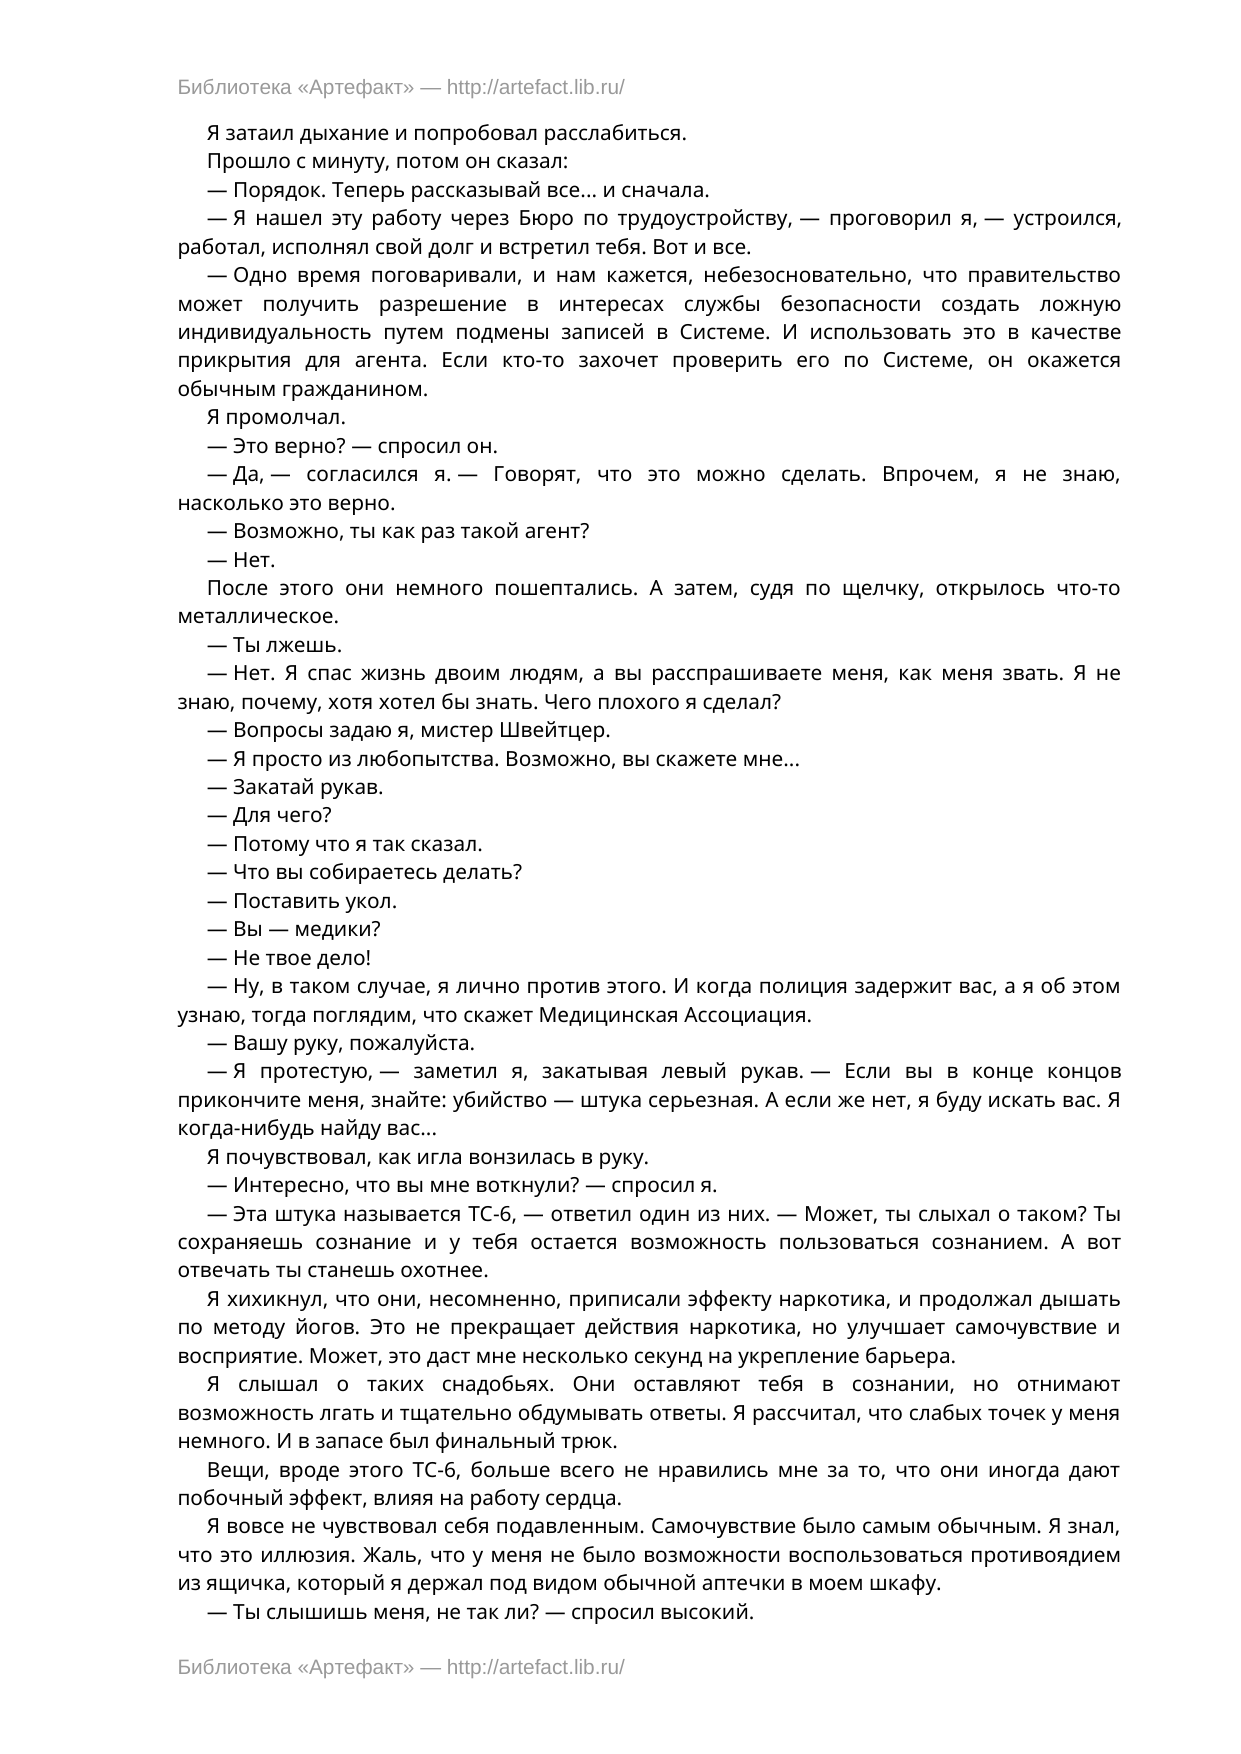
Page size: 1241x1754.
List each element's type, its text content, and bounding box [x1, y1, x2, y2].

text — Ты лжешь. [177, 630, 1122, 658]
text — Потому что я так сказал. [177, 829, 1122, 857]
text — Что вы собираетесь делать? [177, 857, 1122, 886]
text — Интересно, что вы мне воткнули? — спросил я. [177, 1170, 1122, 1199]
text — Да, — согласился я. — Говорят, что это можно сделать. Впрочем, я не знаю, насколько это верно. [177, 459, 1122, 516]
text После этого они немного пошептались. А затем, судя по щелчку, открылось что-то металлическое. [177, 573, 1122, 630]
text Я промолчал. [177, 402, 1122, 431]
text — Поставить укол. [177, 886, 1122, 914]
text Вещи, вроде этого ТС-6, больше всего не нравились мне за то, что они иногда дают побочный эффект, влияя на работу сердца. [177, 1455, 1122, 1512]
text Я слышал о таких снадобьях. Они оставляют тебя в сознании, но отнимают возможность лгать и тщательно обдумывать ответы. Я рассчитал, что слабых точек у меня немного. И в запасе был финальный трюк. [177, 1369, 1122, 1455]
text — Нет. [177, 545, 1122, 573]
text — Нет. Я спас жизнь двоим людям, а вы расспрашиваете меня, как меня звать. Я не знаю, почему, хотя хотел бы знать. Чего плохого я сделал? [177, 658, 1122, 715]
text Прошло с минуту, потом он сказал: [177, 147, 1122, 175]
text — Я просто из любопытства. Возможно, вы скажете мне... [177, 744, 1122, 772]
text — Это верно? — спросил он. [177, 431, 1122, 459]
text — Возможно, ты как раз такой агент? [177, 516, 1122, 545]
text — Вопросы задаю я, мистер Швейтцер. [177, 715, 1122, 744]
text — Закатай рукав. [177, 772, 1122, 801]
text Я хихикнул, что они, несомненно, приписали эффекту наркотика, и продолжал дышать по методу йогов. Это не прекращает действия наркотика, но улучшает самочувствие и восприятие. Может, это даст мне несколько секунд на укрепление барьера. [177, 1284, 1122, 1369]
text — Эта штука называется ТС-6, — ответил один из них. — Может, ты слыхал о таком? Ты сохраняешь сознание и у тебя остается возможность пользоваться сознанием. А вот отвечать ты станешь охотнее. [177, 1199, 1122, 1284]
text Я почувствовал, как игла вонзилась в руку. [177, 1142, 1122, 1170]
text Я вовсе не чувствовал себя подавленным. Самочувствие было самым обычным. Я знал, что это иллюзия. Жаль, что у меня не было возможности воспользоваться противоядием из ящичка, который я держал под видом обычной аптечки в моем шкафу. [177, 1512, 1122, 1597]
text Я затаил дыхание и попробовал расслабиться. [177, 118, 1122, 147]
text — Вы — медики? [177, 914, 1122, 943]
text — Ну, в таком случае, я лично против этого. И когда полиция задержит вас, а я об этом узнаю, тогда поглядим, что скажет Медицинская Ассоциация. [177, 971, 1122, 1028]
text — Вашу руку, пожалуйста. [177, 1028, 1122, 1057]
text — Я нашел эту работу через Бюро по трудоустройству, — проговорил я, — устроился, работал, исполнял свой долг и встретил тебя. Вот и все. [177, 203, 1122, 260]
text — Я протестую, — заметил я, закатывая левый рукав. — Если вы в конце концов прикончите меня, знайте: убийство — штука серьезная. А если же нет, я буду искать вас. Я когда-нибудь найду вас... [177, 1057, 1122, 1142]
text — Ты слышишь меня, не так ли? — спросил высокий. [177, 1597, 1122, 1625]
text — Не твое дело! [177, 943, 1122, 971]
text — Для чего? [177, 801, 1122, 829]
text — Порядок. Теперь рассказывай все... и сначала. [177, 175, 1122, 203]
text — Одно время поговаривали, и нам кажется, небезосновательно, что правительство может получить разрешение в интересах службы безопасности создать ложную индивидуальность путем подмены записей в Системе. И использовать это в качестве прикрытия для агента. Если кто-то захочет проверить его по Системе, он окажется обычным гражданином. [177, 260, 1122, 402]
